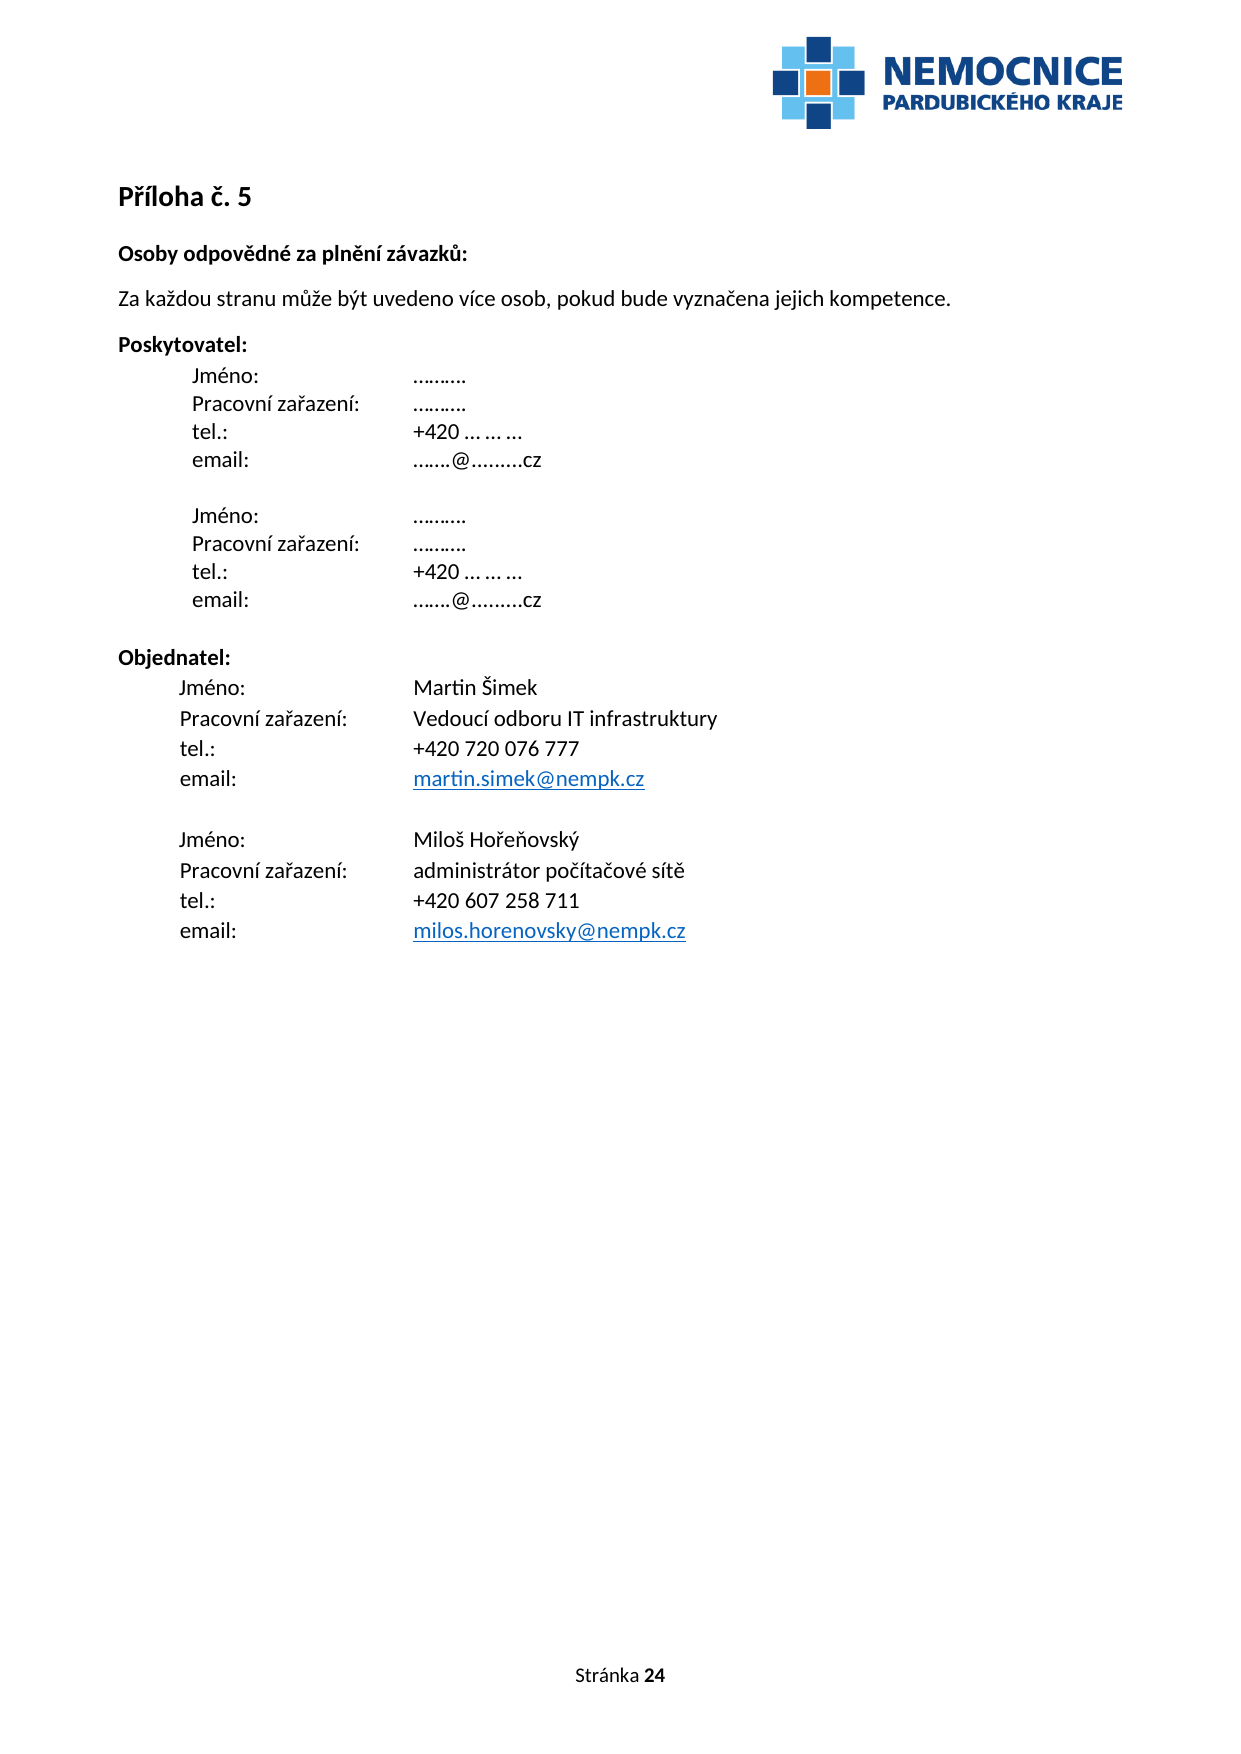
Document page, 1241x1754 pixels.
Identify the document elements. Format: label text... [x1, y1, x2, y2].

text tel.: +420 … … … [118, 557, 1122, 585]
text email: martin.simek@nempk.cz [178, 764, 1122, 793]
text tel.: +420 720 076 777 [178, 734, 1122, 762]
text Pracovní zařazení: administrátor počítačové sítě [178, 856, 1122, 884]
text email: …….@.........cz [118, 585, 1122, 613]
text Objednatel: [118, 643, 1122, 671]
text Jméno: ………. [118, 501, 1122, 529]
text tel.: +420 … … … [118, 417, 1122, 445]
text Pracovní zařazení: ………. [118, 389, 1122, 417]
text Pracovní zařazení: Vedoucí odboru IT infrastruktury [178, 704, 1122, 732]
text Pracovní zařazení: ………. [118, 529, 1122, 557]
text Jméno: Martin Šimek [178, 673, 1122, 701]
picture [771, 35, 1123, 130]
text Jméno: ………. [118, 361, 1122, 389]
text Jméno: Miloš Hořeňovský [178, 825, 1122, 853]
text Osoby odpovědné za plnění závazků: [118, 239, 1122, 267]
subtitle Příloha č. 5 [118, 178, 1122, 214]
text email: …….@.........cz [118, 445, 1122, 473]
text Za každou stranu může být uvedeno více osob, pokud bude vyznačena jejich kompetence. [118, 284, 1122, 312]
text email: milos.horenovsky@nempk.cz [178, 917, 1122, 945]
text tel.: +420 607 258 711 [178, 886, 1122, 914]
text Poskytovatel: [118, 331, 1122, 358]
